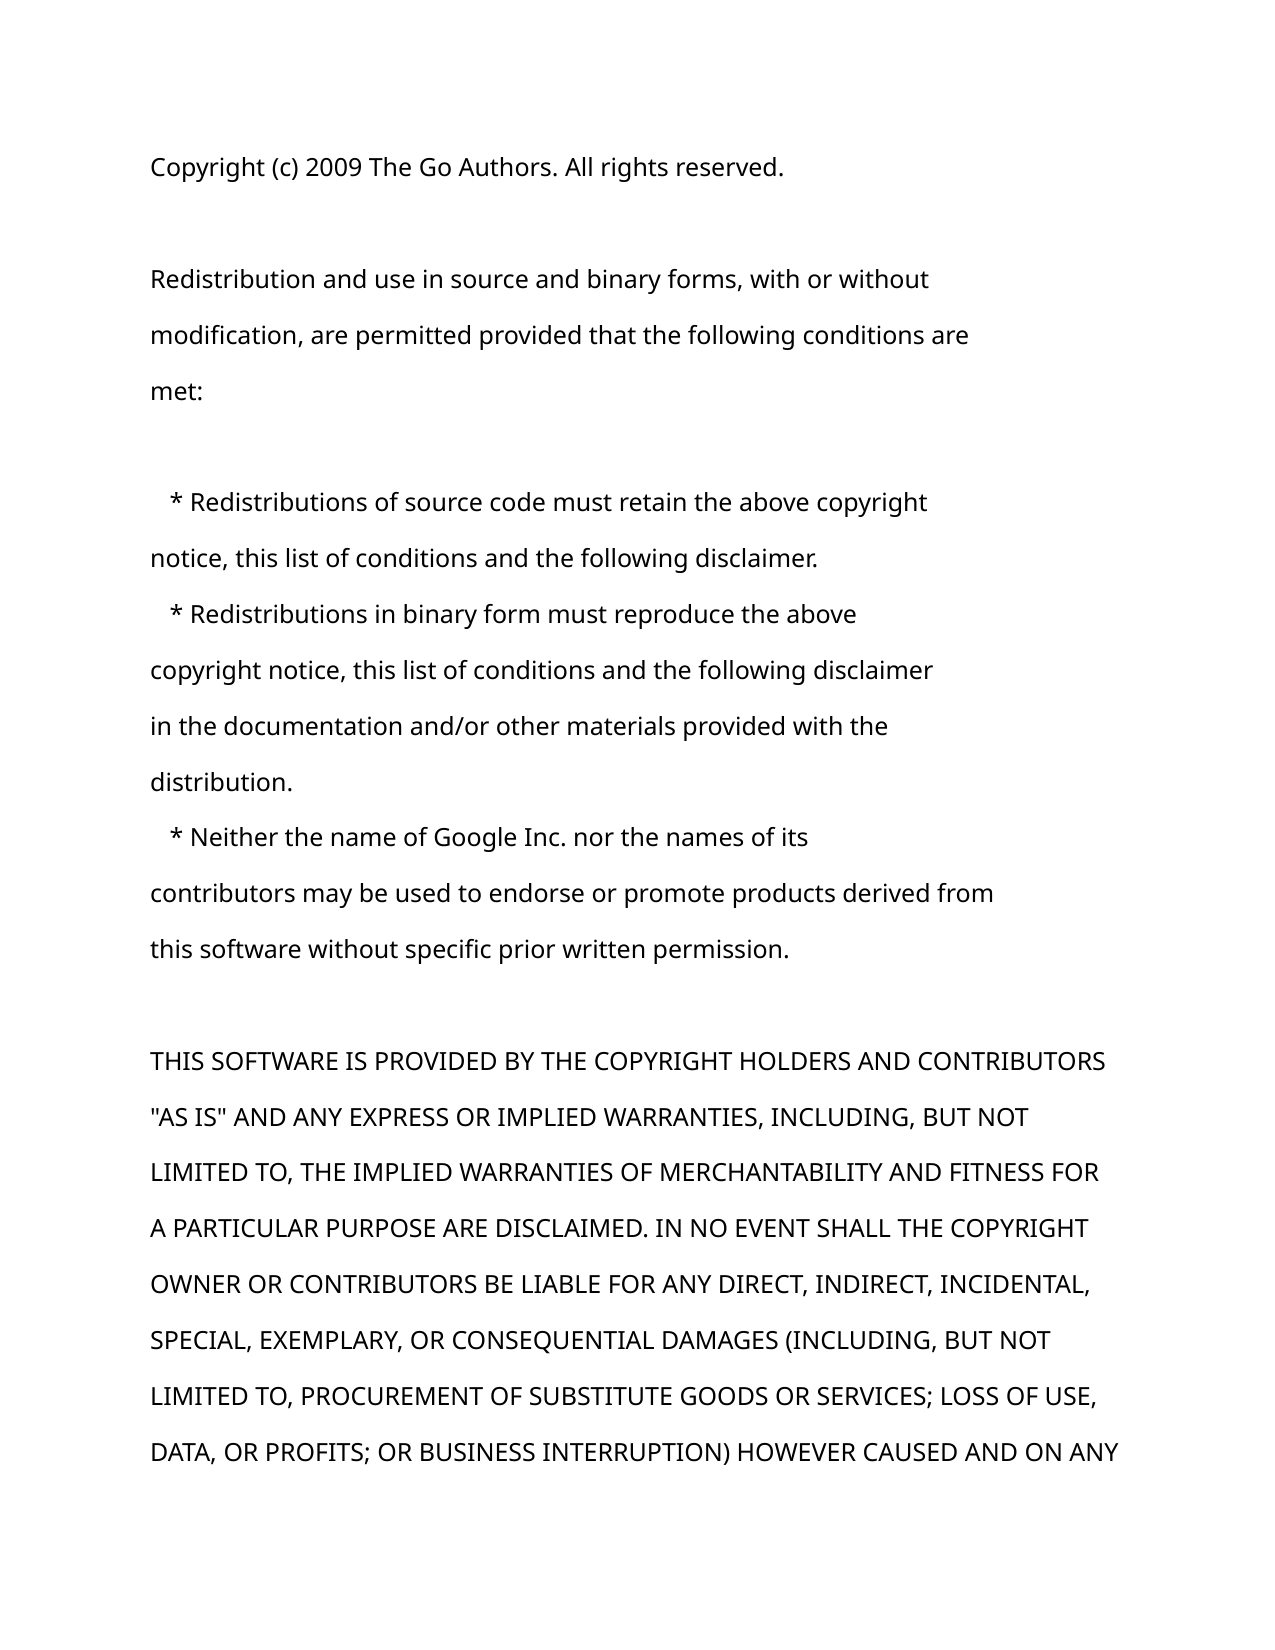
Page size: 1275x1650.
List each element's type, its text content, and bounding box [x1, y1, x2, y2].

text OWNER OR CONTRIBUTORS BE LIABLE FOR ANY DIRECT, INDIRECT, INCIDENTAL, [150, 1267, 1125, 1301]
text contributors may be used to endorse or promote products derived from [150, 876, 1125, 910]
text met: [150, 373, 1125, 407]
text Copyright (c) 2009 The Go Authors. All rights reserved. [150, 150, 1125, 184]
text this software without specific prior written permission. [150, 932, 1125, 966]
text LIMITED TO, THE IMPLIED WARRANTIES OF MERCHANTABILITY AND FITNESS FOR [150, 1155, 1125, 1189]
text LIMITED TO, PROCUREMENT OF SUBSTITUTE GOODS OR SERVICES; LOSS OF USE, [150, 1378, 1125, 1412]
text copyright notice, this list of conditions and the following disclaimer [150, 652, 1125, 687]
text * Neither the name of Google Inc. nor the names of its [150, 820, 1125, 854]
text SPECIAL, EXEMPLARY, OR CONSEQUENTIAL DAMAGES (INCLUDING, BUT NOT [150, 1322, 1125, 1357]
text THIS SOFTWARE IS PROVIDED BY THE COPYRIGHT HOLDERS AND CONTRIBUTORS [150, 1043, 1125, 1077]
text A PARTICULAR PURPOSE ARE DISCLAIMED. IN NO EVENT SHALL THE COPYRIGHT [150, 1211, 1125, 1245]
text in the documentation and/or other materials provided with the [150, 708, 1125, 742]
text Redistribution and use in source and binary forms, with or without [150, 262, 1125, 296]
text notice, this list of conditions and the following disclaimer. [150, 541, 1125, 575]
text DATA, OR PROFITS; OR BUSINESS INTERRUPTION) HOWEVER CAUSED AND ON ANY [150, 1434, 1125, 1468]
text * Redistributions in binary form must reproduce the above [150, 597, 1125, 631]
text * Redistributions of source code must retain the above copyright [150, 485, 1125, 519]
text modification, are permitted provided that the following conditions are [150, 317, 1125, 352]
text distribution. [150, 764, 1125, 798]
text "AS IS" AND ANY EXPRESS OR IMPLIED WARRANTIES, INCLUDING, BUT NOT [150, 1099, 1125, 1133]
